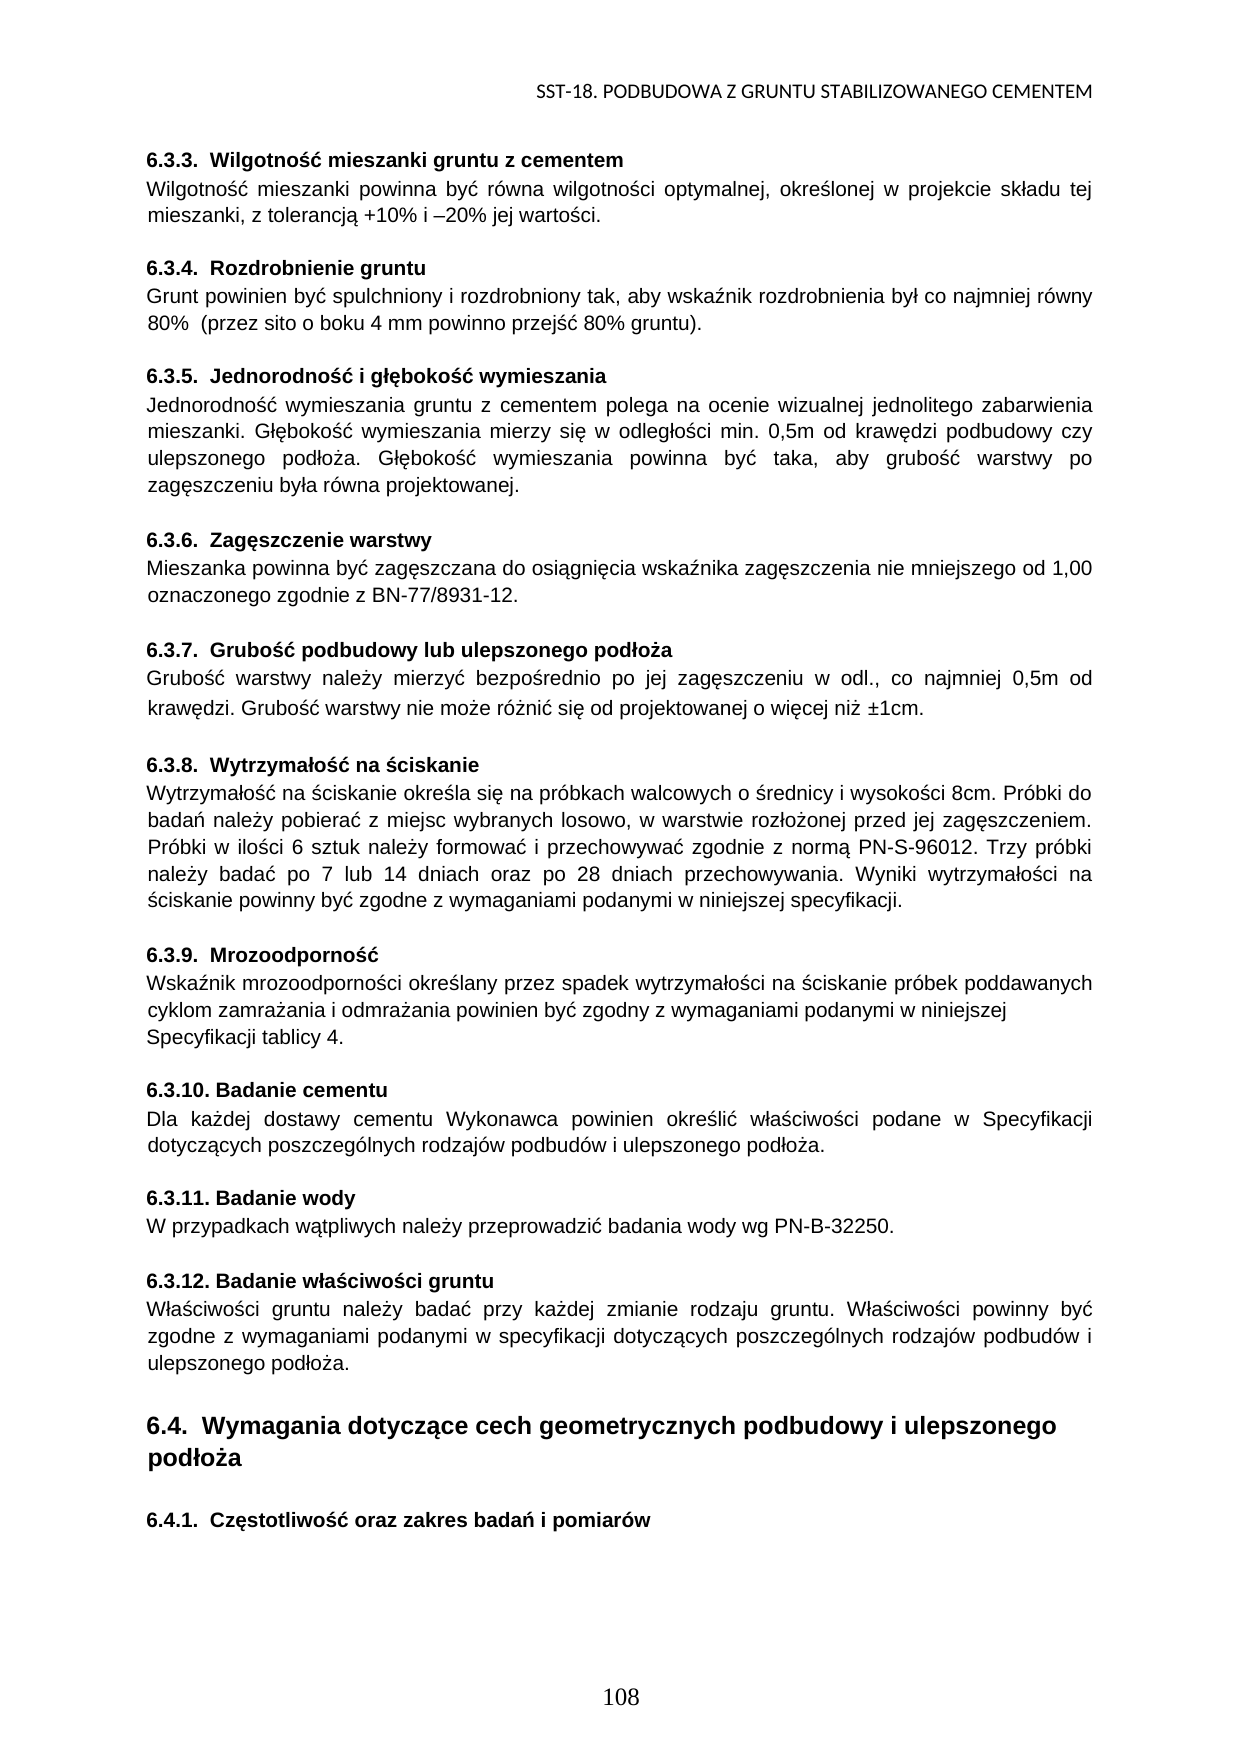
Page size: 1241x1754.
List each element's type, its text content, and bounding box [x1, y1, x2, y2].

text Jednorodność wymieszania gruntu z cementem polega na ocenie wizualnej jednolitego zabarwienia mieszanki. Głębokość wymieszania mierzy się w odległości min. 0,5m od krawędzi podbudowy czy ulepszonego podłoża. Głębokość wymieszania powinna być taka, aby grubość warstwy po zagęszczeniu była równa projektowanej. [146, 392, 1093, 497]
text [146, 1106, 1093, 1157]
subtitle 6.3.5. Jednorodność i głębokość wymieszania [146, 364, 1094, 388]
subtitle 6.3.8. Wytrzymałość na ściskanie [146, 753, 1094, 777]
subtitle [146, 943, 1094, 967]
text Grunt powinien być spulchniony i rozdrobniony tak, aby wskaźnik rozdrobnienia był co najmniej równy 80% (przez sito o boku 4 mm powinno przejść 80% gruntu). [146, 284, 1093, 335]
subtitle 6.3.4. Rozdrobnienie gruntu [146, 256, 1094, 280]
text Grubość warstwy należy mierzyć bezpośrednio po jej zagęszczeniu w odl., co najmniej 0,5m od krawędzi. Grubość warstwy nie może różnić się od projektowanej o więcej niż ±1cm. [146, 666, 1093, 722]
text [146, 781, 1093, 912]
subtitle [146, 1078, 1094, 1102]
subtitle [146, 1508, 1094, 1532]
subtitle 6.3.7. Grubość podbudowy lub ulepszonego podłoża [146, 638, 1094, 662]
text Wilgotność mieszanki powinna być równa wilgotności optymalnej, określonej w projekcie składu tej mieszanki, z tolerancją +10% i –20% jej wartości. [146, 176, 1093, 227]
subtitle 6.3.3. Wilgotność mieszanki gruntu z cementem [146, 148, 1094, 172]
subtitle 6.3.6. Zagęszczenie warstwy [146, 528, 1094, 552]
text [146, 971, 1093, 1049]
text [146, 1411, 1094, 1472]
text Mieszanka powinna być zagęszczana do osiągnięcia wskaźnika zagęszczenia nie mniejszego od 1,00 oznaczonego zgodnie z BN-77/8931-12. [146, 556, 1093, 607]
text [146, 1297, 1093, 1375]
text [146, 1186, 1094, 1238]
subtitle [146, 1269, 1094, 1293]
